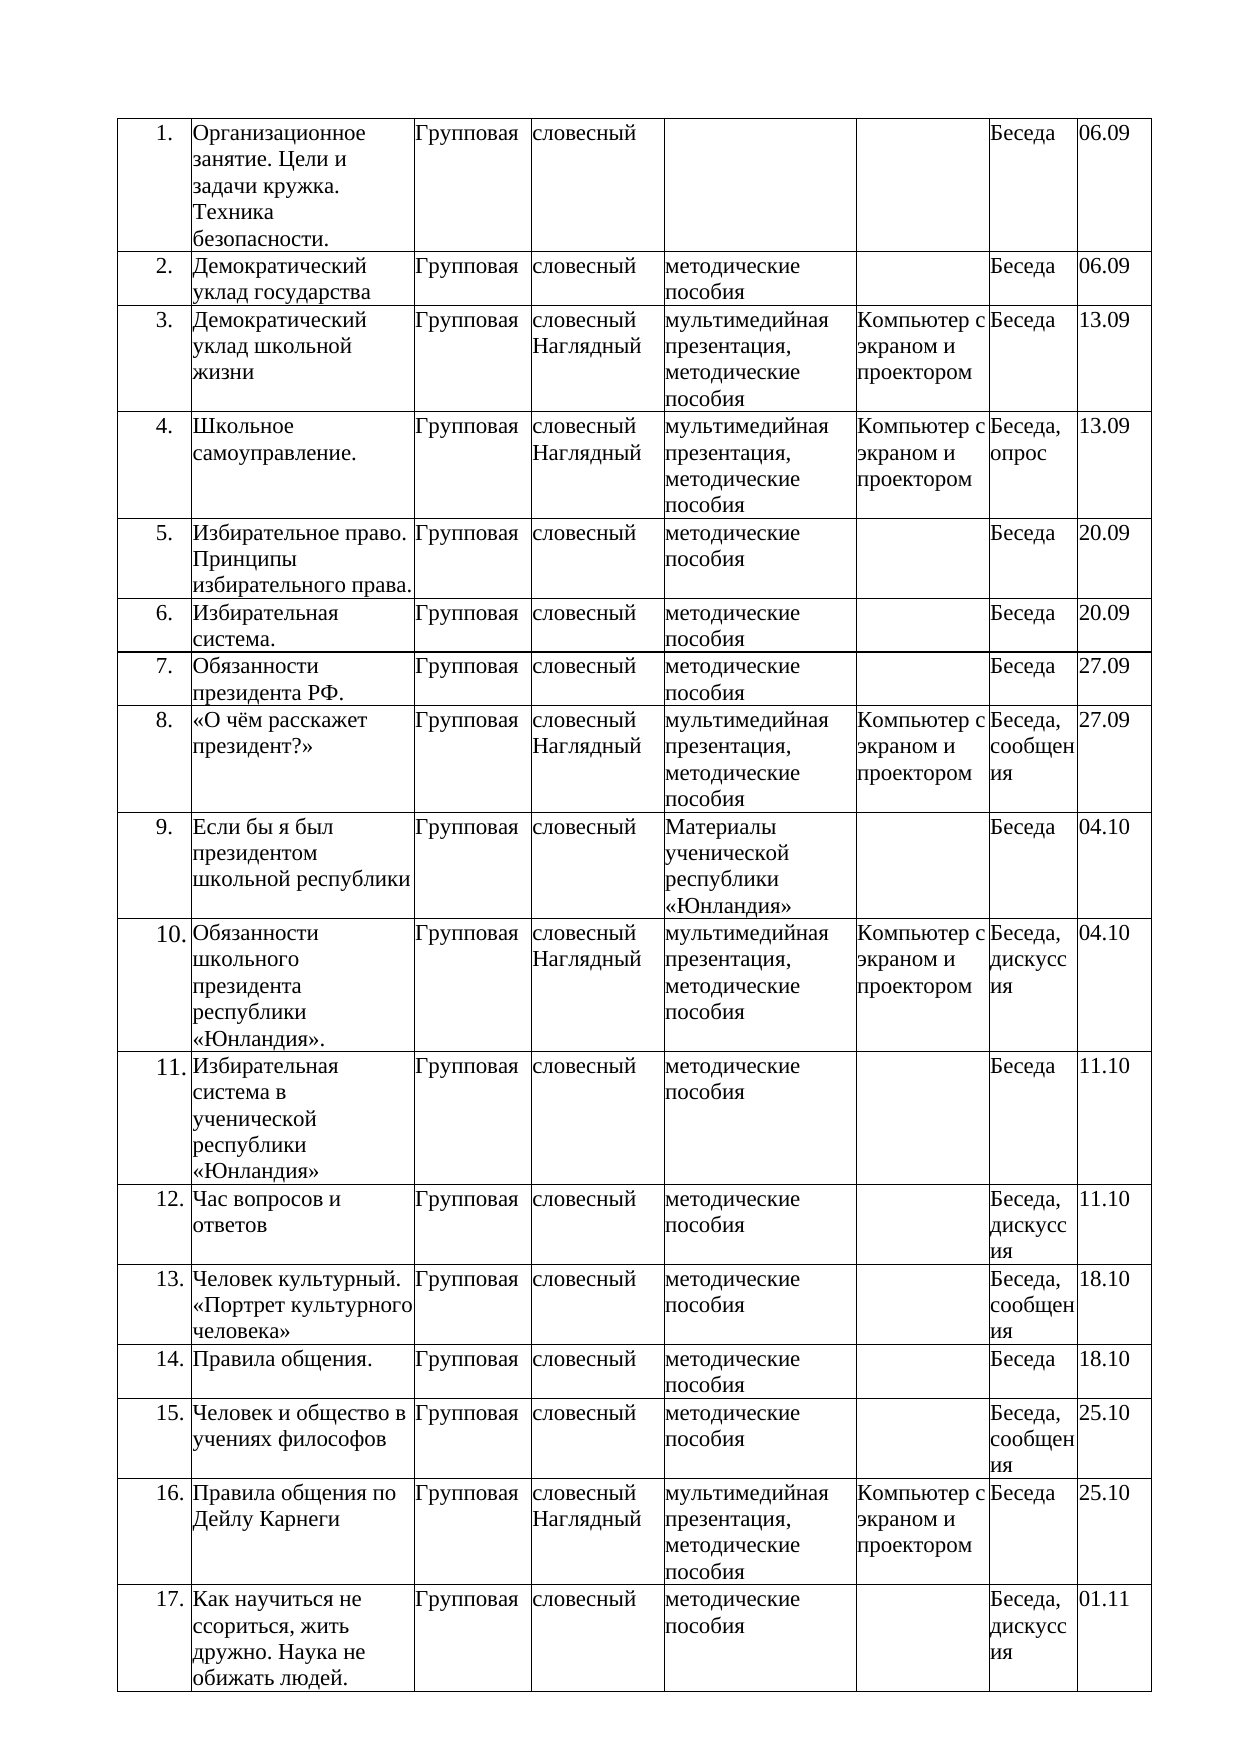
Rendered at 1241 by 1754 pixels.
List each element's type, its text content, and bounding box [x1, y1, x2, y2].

table_cell 27.09 [1078, 653, 1151, 705]
table_cell Групповая [415, 519, 531, 598]
table_cell Обязанности школьного президента республики «Юнландия». [192, 919, 414, 1051]
table_cell методические пособия [665, 252, 856, 305]
table_cell Групповая [415, 599, 531, 651]
table_cell методические пособия [665, 1052, 856, 1184]
table_cell Беседа [990, 519, 1077, 598]
table_cell [857, 1585, 989, 1691]
table_cell Беседа [990, 813, 1077, 918]
table_cell Компьютер с экраном и проектором [857, 919, 989, 1051]
table_cell словесный [532, 252, 664, 305]
table_cell Компьютер с экраном и проектором [857, 306, 989, 411]
table_cell мультимедийная презентация, методические пособия [665, 412, 856, 518]
table_cell словесный [532, 653, 664, 705]
table_cell Компьютер с экраном и проектором [857, 706, 989, 812]
table_cell 01.11 [1078, 1585, 1151, 1691]
table_cell 04.10 [1078, 813, 1151, 918]
table_cell [118, 1345, 191, 1398]
table_cell [118, 653, 191, 705]
table_cell словесный Наглядный [532, 1479, 664, 1584]
table_cell Беседа, дискуссия [990, 1185, 1077, 1264]
table_cell Беседа, опрос [990, 412, 1077, 518]
table_cell Групповая [415, 1585, 531, 1691]
table_cell [857, 1345, 989, 1398]
table_cell словесный [532, 813, 664, 918]
table_cell словесный [532, 1399, 664, 1478]
table_cell Беседа [990, 653, 1077, 705]
table_cell методические пособия [665, 599, 856, 651]
table_cell [857, 252, 989, 305]
table_cell Беседа [990, 119, 1077, 251]
table_cell [118, 119, 191, 251]
table_cell словесный Наглядный [532, 919, 664, 1051]
table_cell Беседа [990, 599, 1077, 651]
table_cell словесный [532, 1585, 664, 1691]
table_cell Групповая [415, 813, 531, 918]
table_cell 20.09 [1078, 519, 1151, 598]
table_cell Организационное занятие. Цели и задачи кружка. Техника безопасности. [192, 119, 414, 251]
table_cell мультимедийная презентация, методические пособия [665, 1479, 856, 1584]
table_cell словесный Наглядный [532, 706, 664, 812]
table_cell 13.09 [1078, 412, 1151, 518]
table_cell мультимедийная презентация, методические пособия [665, 706, 856, 812]
table_cell Правила общения по Дейлу Карнеги [192, 1479, 414, 1584]
table_cell Если бы я был президентом школьной республики [192, 813, 414, 918]
table_cell [118, 252, 191, 305]
table_cell словесный [532, 519, 664, 598]
table_cell Как научиться не ссориться, жить дружно. Наука не обижать людей. [192, 1585, 414, 1691]
table_cell 06.09 [1078, 252, 1151, 305]
table_cell методические пособия [665, 1185, 856, 1264]
table_cell словесный [532, 1052, 664, 1184]
table_cell 27.09 [1078, 706, 1151, 812]
table_cell [857, 519, 989, 598]
table_cell словесный [532, 1265, 664, 1344]
table_cell [857, 813, 989, 918]
table_cell методические пособия [665, 519, 856, 598]
table_cell Беседа, дискуссия [990, 1585, 1077, 1691]
table_cell Избирательная система в ученической республики «Юнландия» [192, 1052, 414, 1184]
table_cell Групповая [415, 252, 531, 305]
table_cell Беседа [990, 252, 1077, 305]
table_cell [118, 1052, 191, 1184]
table_cell Школьное самоуправление. [192, 412, 414, 518]
table_cell [118, 412, 191, 518]
table_cell [118, 519, 191, 598]
table_cell «О чём расскажет президент?» [192, 706, 414, 812]
table_cell методические пособия [665, 1265, 856, 1344]
table_cell словесный [532, 119, 664, 251]
table_cell [857, 1265, 989, 1344]
table_cell [118, 919, 191, 1051]
table_cell [857, 1399, 989, 1478]
table_cell [857, 599, 989, 651]
table_cell [118, 1399, 191, 1478]
table_cell словесный [532, 599, 664, 651]
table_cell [665, 1585, 856, 1691]
table_cell Избирательная система. [192, 599, 414, 651]
table_cell Человек и общество в учениях философов [192, 1399, 414, 1478]
table_cell Групповая [415, 1052, 531, 1184]
table_cell Беседа [990, 306, 1077, 411]
table_cell Беседа [990, 1479, 1077, 1584]
table_cell Избирательное право. Принципы избирательного права. [192, 519, 414, 598]
table_cell [857, 653, 989, 705]
table_cell Беседа, дискуссия [990, 919, 1077, 1051]
table_cell Материалы ученической республики «Юнландия» [665, 813, 856, 918]
table_cell [118, 1185, 191, 1264]
table_cell Групповая [415, 653, 531, 705]
table_cell 13.09 [1078, 306, 1151, 411]
table_cell Демократический уклад школьной жизни [192, 306, 414, 411]
table_cell методические пособия [665, 653, 856, 705]
table_cell методические пособия [665, 1345, 856, 1398]
table_cell Групповая [415, 919, 531, 1051]
table_cell Групповая [415, 1399, 531, 1478]
table_cell [857, 119, 989, 251]
table_cell Компьютер с экраном и проектором [857, 412, 989, 518]
table_cell Групповая [415, 1345, 531, 1398]
table_cell 04.10 [1078, 919, 1151, 1051]
table_cell [118, 306, 191, 411]
table_cell [118, 1479, 191, 1584]
table_cell Беседа [990, 1052, 1077, 1184]
table_cell словесный Наглядный [532, 306, 664, 411]
table_cell 11.10 [1078, 1185, 1151, 1264]
table_cell 20.09 [1078, 599, 1151, 651]
table_cell мультимедийная презентация, методические пособия [665, 306, 856, 411]
table_cell 06.09 [1078, 119, 1151, 251]
table_cell Беседа, сообщения [990, 706, 1077, 812]
table_cell Групповая [415, 306, 531, 411]
table_cell [857, 1052, 989, 1184]
table_cell Час вопросов и ответов [192, 1185, 414, 1264]
table_cell Беседа [990, 1345, 1077, 1398]
table_cell [665, 119, 856, 251]
table_cell [118, 706, 191, 812]
table_cell Групповая [415, 1265, 531, 1344]
table_cell [118, 1585, 191, 1691]
table_cell Беседа, сообщения [990, 1399, 1077, 1478]
table_cell 25.10 [1078, 1479, 1151, 1584]
table_cell Групповая [415, 1479, 531, 1584]
table_cell 18.10 [1078, 1265, 1151, 1344]
table_cell [857, 1185, 989, 1264]
table_cell 11.10 [1078, 1052, 1151, 1184]
table_cell [118, 599, 191, 651]
table_cell Групповая [415, 412, 531, 518]
table_cell Групповая [415, 119, 531, 251]
table_cell [118, 813, 191, 918]
table_cell Обязанности президента РФ. [192, 653, 414, 705]
table_cell Групповая [415, 1185, 531, 1264]
table_cell [118, 1265, 191, 1344]
table_cell Демократический уклад государства [192, 252, 414, 305]
table_cell Компьютер с экраном и проектором [857, 1479, 989, 1584]
table_cell мультимедийная презентация, методические пособия [665, 919, 856, 1051]
table_cell словесный Наглядный [532, 412, 664, 518]
table_cell Человек культурный. «Портрет культурного человека» [192, 1265, 414, 1344]
table_cell Правила общения. [192, 1345, 414, 1398]
table_cell 25.10 [1078, 1399, 1151, 1478]
table_cell методические пособия [665, 1399, 856, 1478]
table_cell словесный [532, 1185, 664, 1264]
table_cell Беседа, сообщения [990, 1265, 1077, 1344]
table_cell 18.10 [1078, 1345, 1151, 1398]
table_cell словесный [532, 1345, 664, 1398]
table_cell Групповая [415, 706, 531, 812]
